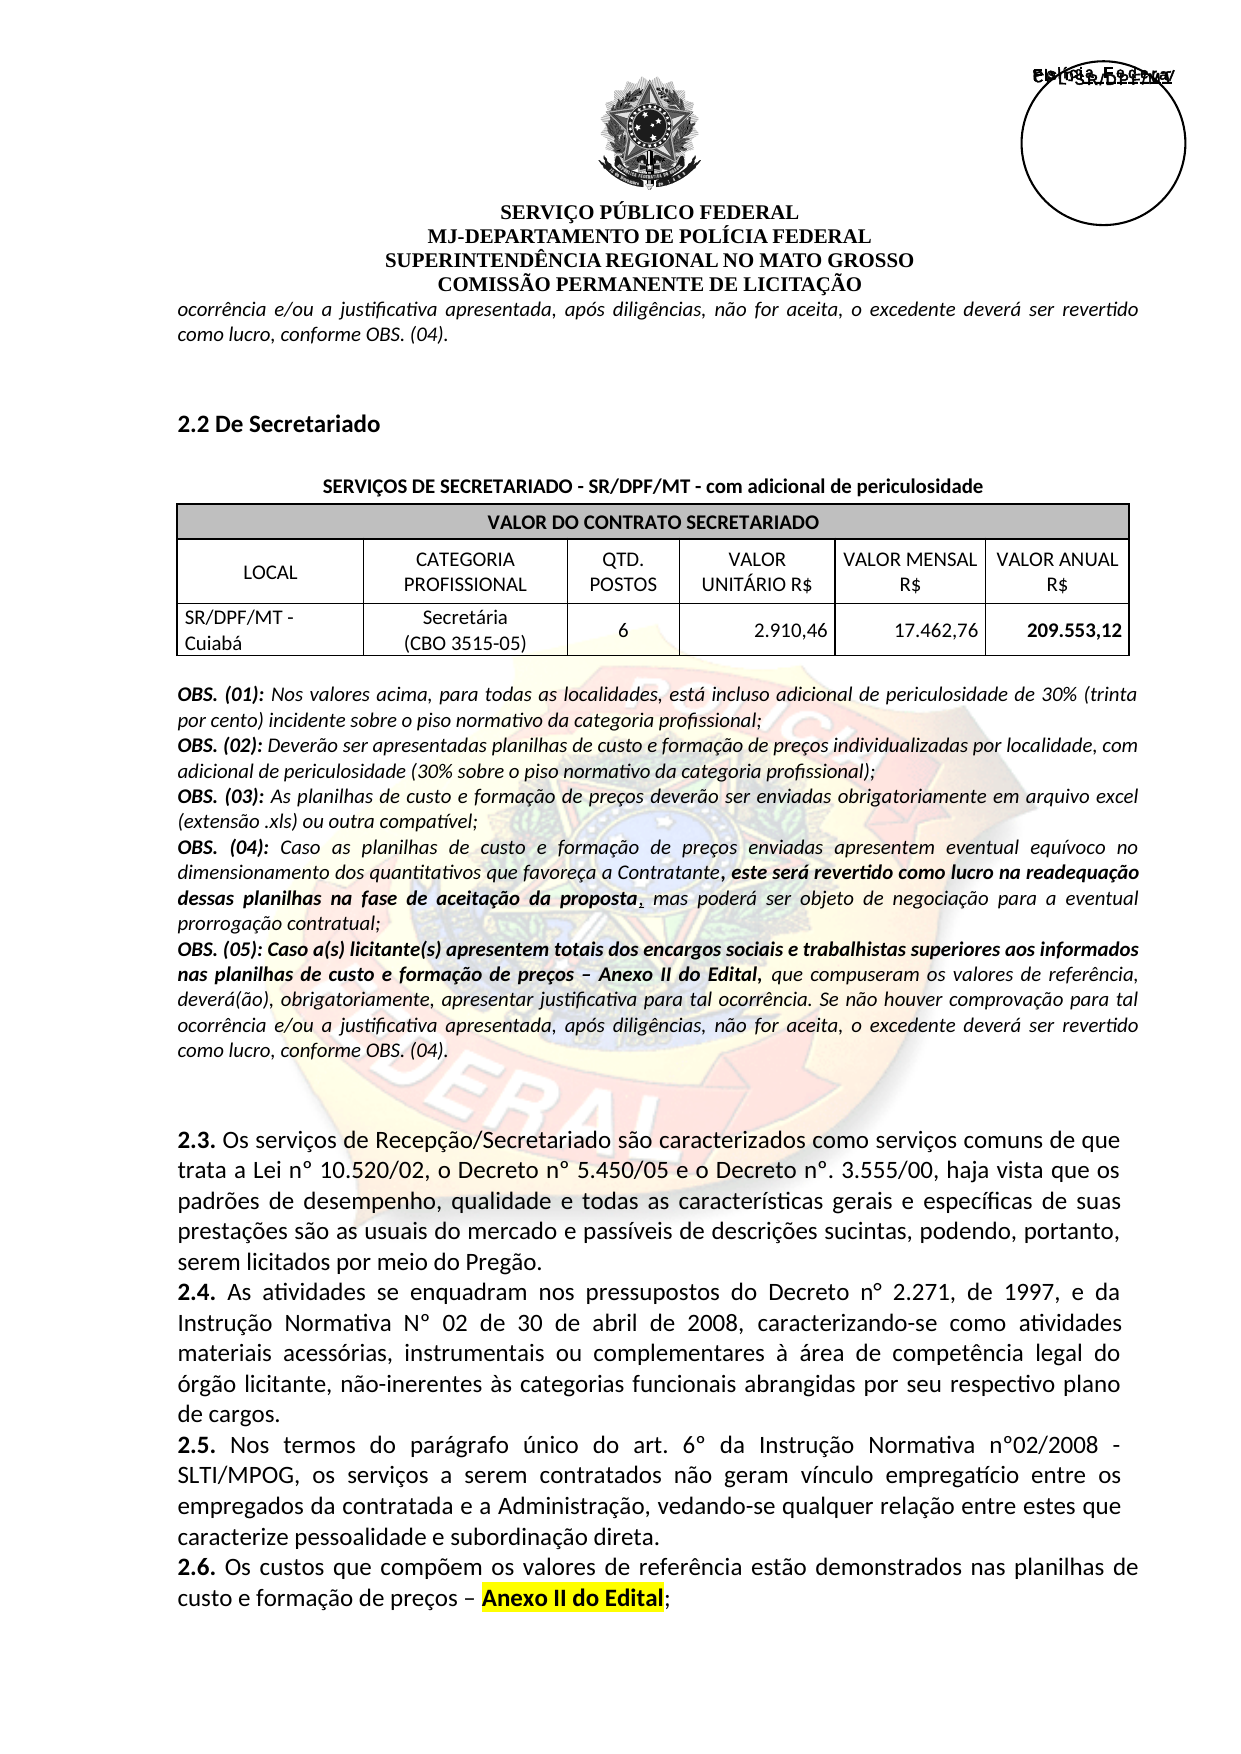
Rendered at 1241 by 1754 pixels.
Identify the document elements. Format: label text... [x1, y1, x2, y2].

table_cell VALOR ANUAL R$ [986, 540, 1128, 603]
table_header SERVIÇOS DE SECRETARIADO - SR/DPF/MT - com adicional de periculosidade [177, 469, 1129, 503]
table_cell 6 [568, 604, 679, 655]
text OBS. (03): As planilhas de custo e formação de preços deverão ser enviadas obrigatoriamente em arquivo excel (extensão .xls) ou outra compatível; [177, 783, 1140, 834]
table_cell LOCAL [178, 540, 363, 603]
text 2.2 De Secretariado [177, 408, 1122, 438]
table_cell CATEGORIA PROFISSIONAL [364, 540, 567, 603]
text 2.4. As atividades se enquadram nos pressupostos do Decreto n° 2.271, de 1997, e da Instrução Normativa Nº 02 de 30 de abril de 2008, caracterizando-se como atividades materiais acessórias, instrumentais ou complementares à área de competência legal do órgão licitante, não-inerentes às categorias funcionais abrangidas por seu respectivo plano de cargos. [177, 1277, 1122, 1429]
text OBS. (01): Nos valores acima, para todas as localidades, está incluso adicional de periculosidade de 30% (trinta por cento) incidente sobre o piso normativo da categoria profissional; [177, 682, 1140, 732]
table_cell 2.910,46 [680, 604, 834, 655]
table_cell Secretária (CBO 3515-05) [364, 604, 567, 655]
table_cell VALOR UNITÁRIO R$ [680, 540, 834, 603]
text 2.5. Nos termos do parágrafo único do art. 6º da Instrução Normativa nº02/2008 - SLTI/MPOG, os serviços a serem contratados não geram vínculo empregatício entre os empregados da contratada e a Administração, vedando-se qualquer relação entre estes que caracterize pessoalidade e subordinação direta. [177, 1429, 1122, 1551]
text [177, 296, 1140, 347]
text OBS. (04): Caso as planilhas de custo e formação de preços enviadas apresentem eventual equívoco no dimensionamento dos quantitativos que favoreça a Contratante, este será revertido como lucro na readequação dessas planilhas na fase de aceitação da proposta, mas poderá ser objeto de negociação para a eventual prorrogação contratual; [177, 834, 1140, 936]
table_cell 17.462,76 [836, 604, 985, 655]
text 2.3. Os serviços de Recepção/Secretariado são caracterizados como serviços comuns de que trata a Lei nº 10.520/02, o Decreto nº 5.450/05 e o Decreto nº. 3.555/00, haja vista que os padrões de desempenho, qualidade e todas as características gerais e específicas de suas prestações são as usuais do mercado e passíveis de descrições sucintas, podendo, portanto, serem licitados por meio do Pregão. [177, 1124, 1122, 1277]
table_cell 209.553,12 [986, 604, 1128, 655]
text 2.6. Os custos que compõem os valores de referência estão demonstrados nas planilhas de custo e formação de preços – Anexo II do Edital; [177, 1551, 1140, 1612]
table_cell VALOR DO CONTRATO SECRETARIADO [178, 505, 1128, 538]
table_cell QTD. POSTOS [568, 540, 679, 603]
table_cell VALOR MENSAL R$ [836, 540, 985, 603]
table_cell SR/DPF/MT - Cuiabá [178, 604, 363, 655]
text OBS. (02): Deverão ser apresentadas planilhas de custo e formação de preços individualizadas por localidade, com adicional de periculosidade (30% sobre o piso normativo da categoria profissional); [177, 732, 1140, 783]
